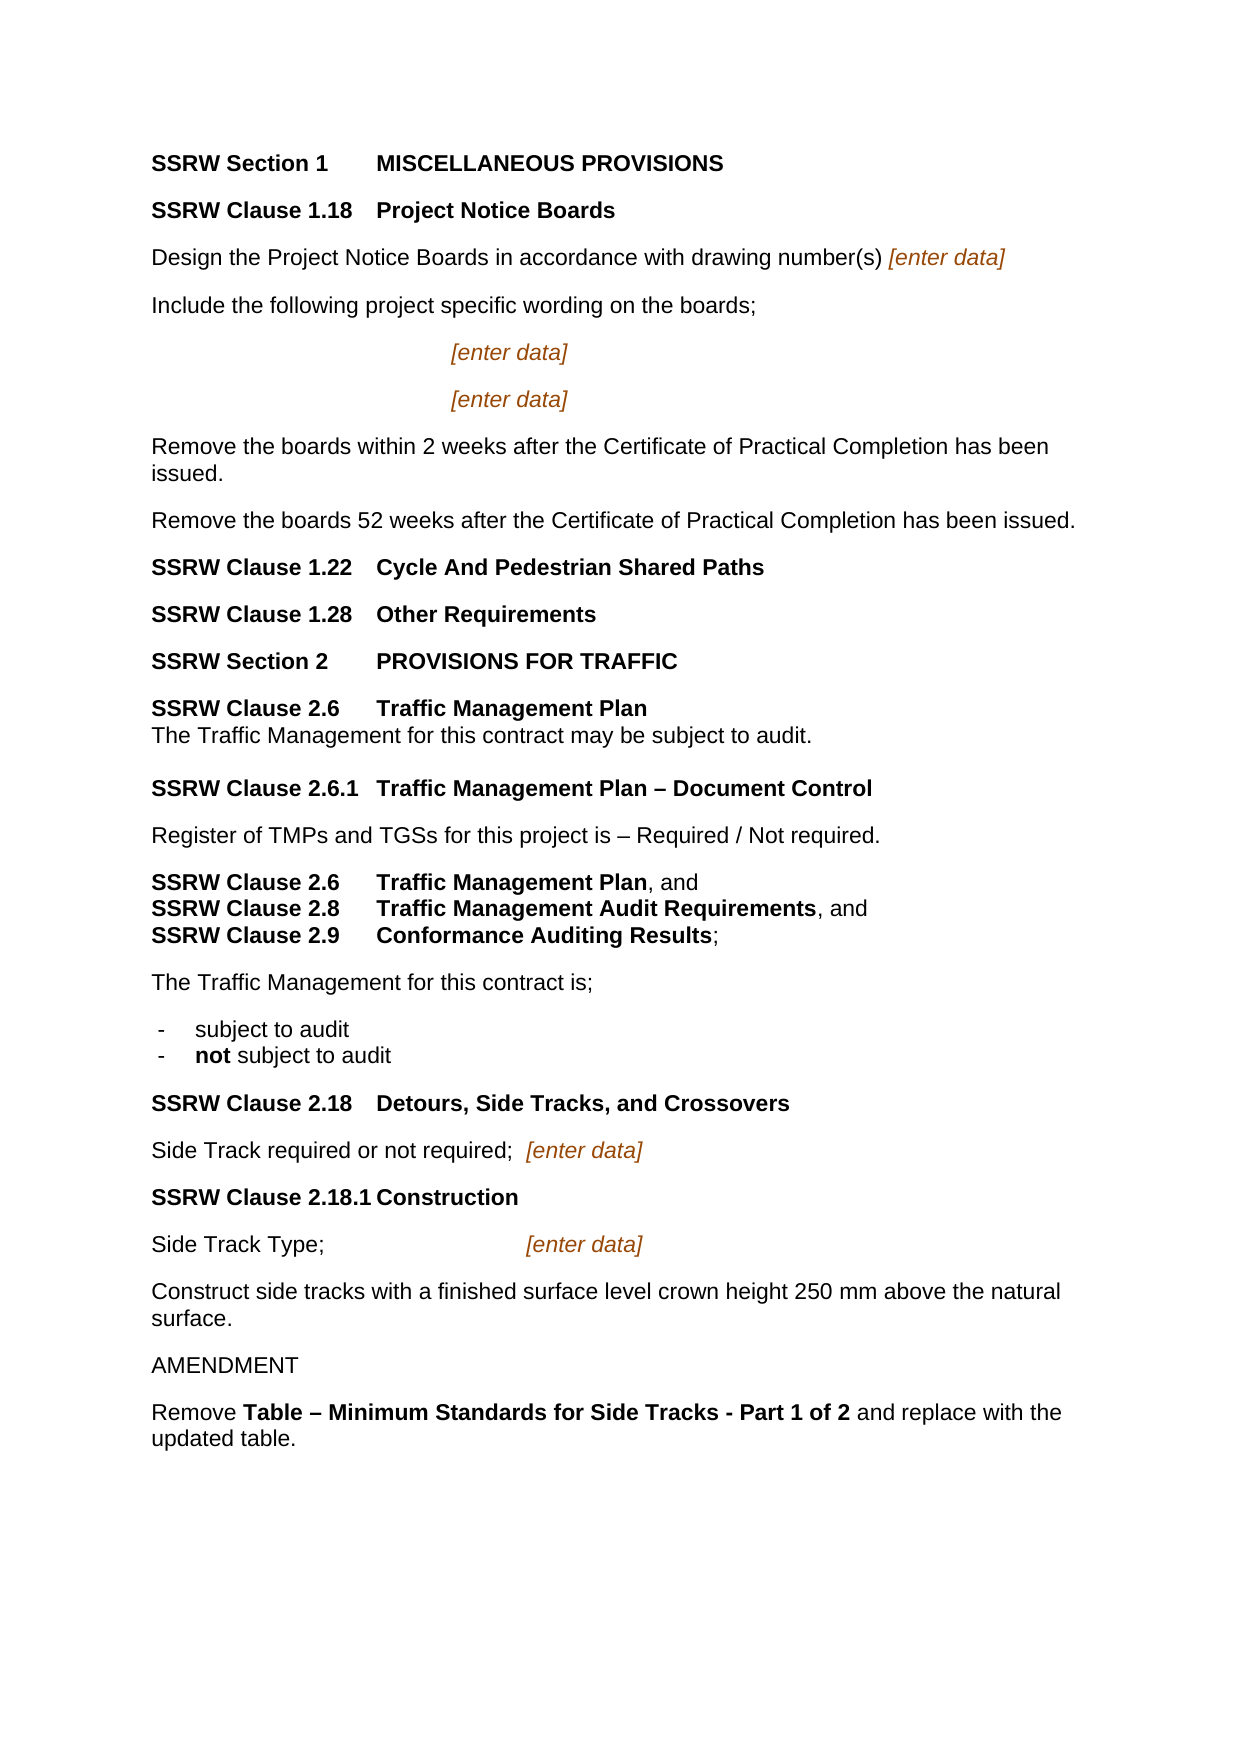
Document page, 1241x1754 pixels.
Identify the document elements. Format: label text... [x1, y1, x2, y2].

list subject to audit [157, 1016, 1120, 1042]
text SSRW Clause 2.6.1 Traffic Management Plan – Document Control [151, 774, 1120, 801]
text SSRW Clause 2.8 Traffic Management Audit Requirements, and [151, 895, 1120, 922]
text SSRW Clause 2.18 Detours, Side Tracks, and Crossovers [151, 1089, 1120, 1116]
text Remove Table – Minimum Standards for Side Tracks - Part 1 of 2 and replace with the updated table. [151, 1399, 1120, 1452]
text SSRW Clause 2.6 Traffic Management Plan, and [151, 869, 1120, 895]
text SSRW Clause 2.18.1 Construction [151, 1184, 1120, 1210]
text Design the Project Notice Boards in accordance with drawing number(s) [enter data] [151, 244, 1120, 271]
text [enter data] [151, 386, 1120, 412]
text SSRW Clause 1.28 Other Requirements [151, 601, 1120, 627]
text Remove the boards 52 weeks after the Certificate of Practical Completion has been issued. [151, 507, 1120, 533]
text Include the following project specific wording on the boards; [151, 292, 1120, 318]
text Construct side tracks with a finished surface level crown height 250 mm above the natural surface. [151, 1278, 1120, 1331]
text The Traffic Management for this contract is; [151, 969, 1120, 995]
text Side Track Type; [enter data] [151, 1231, 1120, 1257]
text SSRW Section 2 PROVISIONS FOR TRAFFIC [151, 648, 1120, 674]
text SSRW Clause 1.22 Cycle And Pedestrian Shared Paths [151, 554, 1120, 580]
text SSRW Clause 2.9 Conformance Auditing Results; [151, 922, 1120, 948]
text Side Track required or not required; [enter data] [151, 1137, 1120, 1163]
text SSRW Clause 1.18 Project Notice Boards [151, 197, 1120, 223]
text Register of TMPs and TGSs for this project is – Required / Not required. [151, 822, 1120, 848]
list not subject to audit [157, 1042, 1120, 1069]
text SSRW Clause 2.6 Traffic Management Plan [151, 695, 1120, 722]
text AMENDMENT [151, 1352, 1120, 1378]
text SSRW Section 1 MISCELLANEOUS PROVISIONS [151, 150, 1120, 176]
text [enter data] [151, 339, 1120, 365]
text Remove the boards within 2 weeks after the Certificate of Practical Completion has been issued. [151, 433, 1120, 486]
text The Traffic Management for this contract may be subject to audit. [151, 722, 1120, 748]
